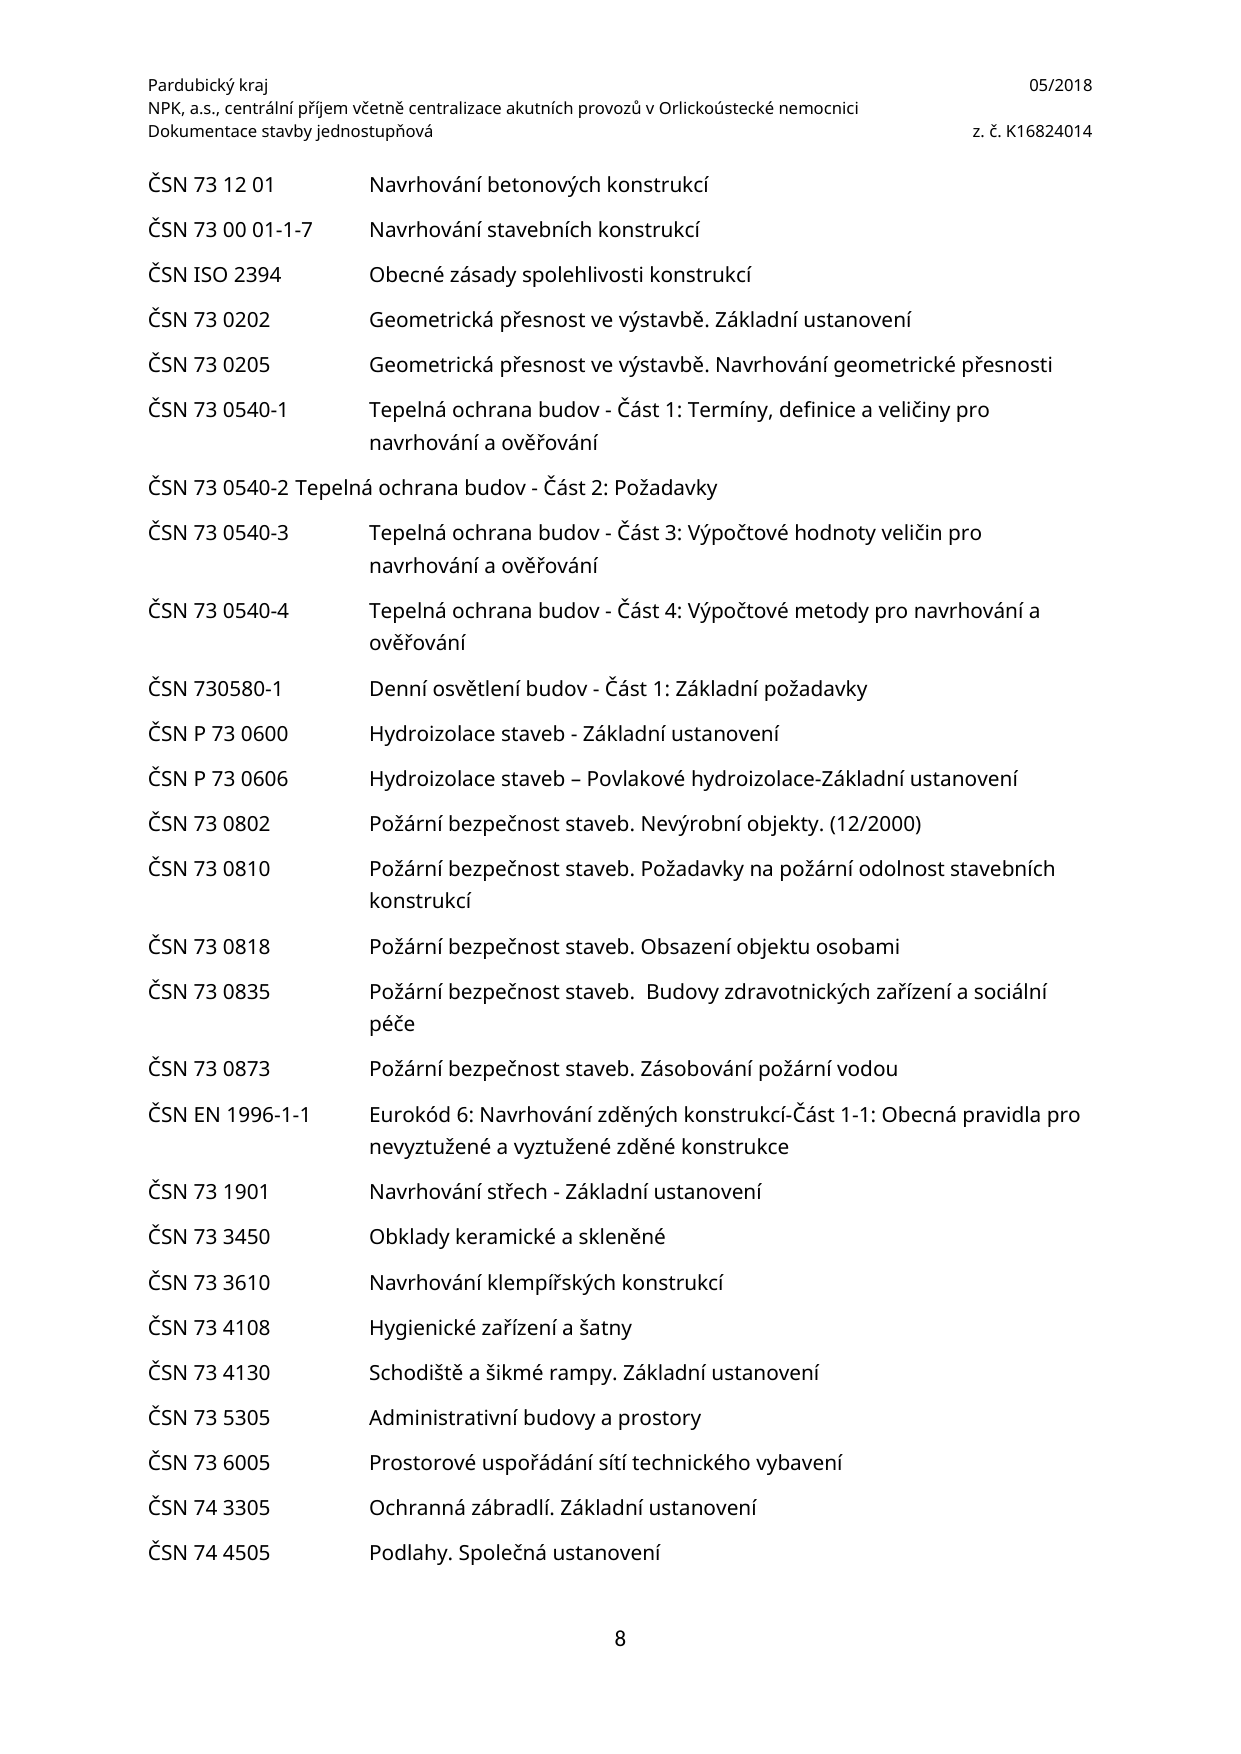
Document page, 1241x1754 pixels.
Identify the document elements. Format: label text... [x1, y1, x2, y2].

text ČSN 74 4505 Podlahy. Společná ustanovení [148, 1538, 1093, 1567]
text ČSN 73 00 01-1-7 Navrhování stavebních konstrukcí [148, 215, 1093, 243]
text ČSN 730580-1 Denní osvětlení budov - Část 1: Základní požadavky [148, 674, 1093, 702]
text ČSN 73 0818 Požární bezpečnost staveb. Obsazení objektu osobami [148, 932, 1093, 960]
text ČSN 73 1901 Navrhování střech - Základní ustanovení [148, 1177, 1093, 1206]
text ČSN 73 6005 Prostorové uspořádání sítí technického vybavení [148, 1448, 1093, 1476]
text ČSN 73 0810 Požární bezpečnost staveb. Požadavky na požární odolnost stavebních konstrukcí [148, 854, 1093, 915]
text ČSN P 73 0606 Hydroizolace staveb – Povlakové hydroizolace-Základní ustanovení [148, 764, 1093, 792]
text ČSN 73 4130 Schodiště a šikmé rampy. Základní ustanovení [148, 1358, 1093, 1386]
text ČSN 73 0205 Geometrická přesnost ve výstavbě. Navrhování geometrické přesnosti [148, 350, 1093, 379]
text ČSN 73 3450 Obklady keramické a skleněné [148, 1222, 1093, 1251]
text ČSN 73 0802 Požární bezpečnost staveb. Nevýrobní objekty. (12/2000) [148, 809, 1093, 837]
text ČSN ISO 2394 Obecné zásady spolehlivosti konstrukcí [148, 260, 1093, 288]
text ČSN 73 3610 Navrhování klempířských konstrukcí [148, 1268, 1093, 1296]
text ČSN 73 0835 Požární bezpečnost staveb. Budovy zdravotnických zařízení a sociální péče [148, 977, 1093, 1038]
text ČSN 73 5305 Administrativní budovy a prostory [148, 1403, 1093, 1431]
text ČSN P 73 0600 Hydroizolace staveb - Základní ustanovení [148, 719, 1093, 747]
text ČSN 74 3305 Ochranná zábradlí. Základní ustanovení [148, 1493, 1093, 1522]
text ČSN 73 0540-3 Tepelná ochrana budov - Část 3: Výpočtové hodnoty veličin pro navrhování a ověřování [148, 518, 1093, 579]
text ČSN 73 0202 Geometrická přesnost ve výstavbě. Základní ustanovení [148, 305, 1093, 334]
text ČSN 73 4108 Hygienické zařízení a šatny [148, 1313, 1093, 1341]
text ČSN 73 0873 Požární bezpečnost staveb. Zásobování požární vodou [148, 1054, 1093, 1083]
text ČSN 73 0540-1 Tepelná ochrana budov - Část 1: Termíny, definice a veličiny pro navrhování a ověřování [148, 395, 1093, 456]
text ČSN EN 1996-1-1 Eurokód 6: Navrhování zděných konstrukcí-Část 1-1: Obecná pravidla pro nevyztužené a vyztužené zděné konstrukce [148, 1100, 1093, 1161]
text ČSN 73 0540-2 Tepelná ochrana budov - Část 2: Požadavky [148, 473, 1093, 502]
text ČSN 73 12 01 Navrhování betonových konstrukcí [148, 170, 1093, 198]
text ČSN 73 0540-4 Tepelná ochrana budov - Část 4: Výpočtové metody pro navrhování a ověřování [148, 596, 1093, 657]
